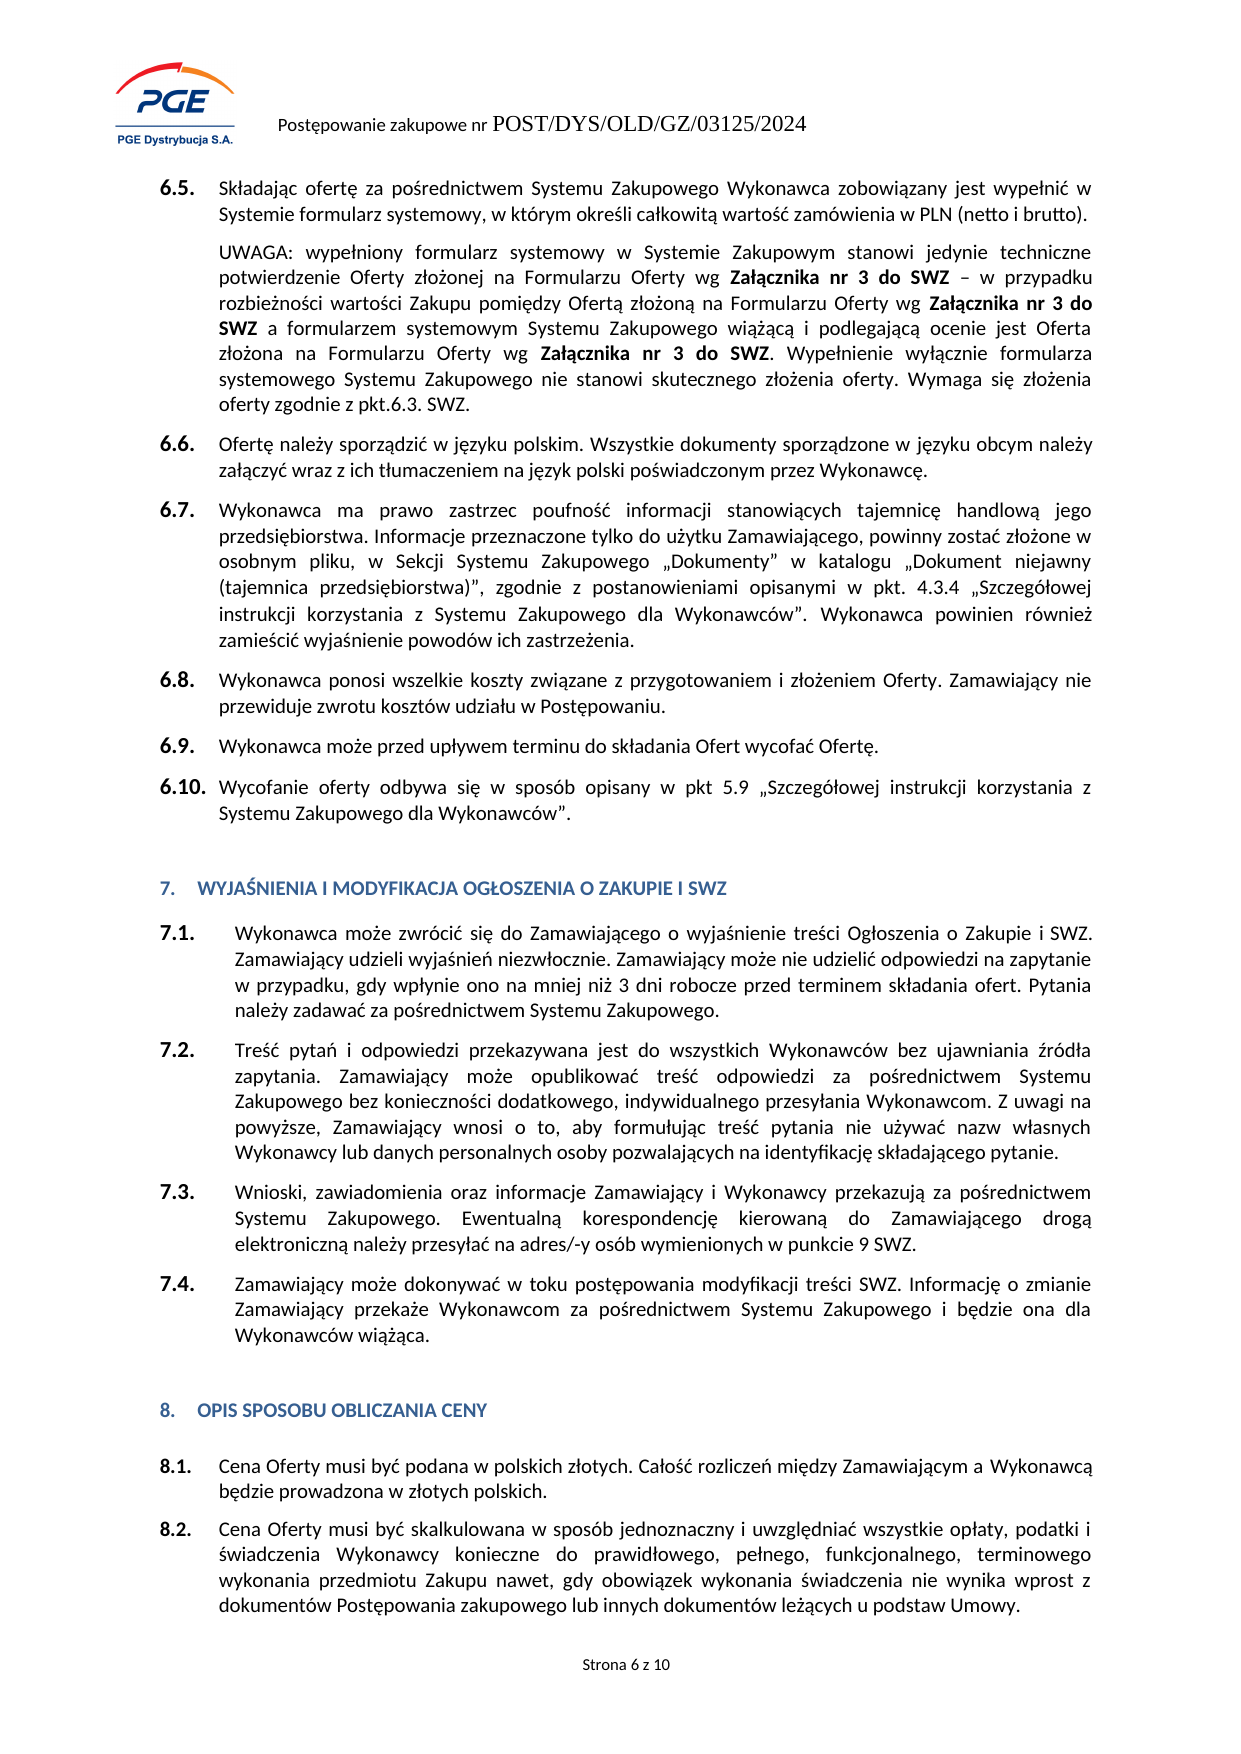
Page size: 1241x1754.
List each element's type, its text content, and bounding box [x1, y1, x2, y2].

list Składając ofertę za pośrednictwem Systemu Zakupowego Wykonawca zobowiązany jest wypełnić w Systemie formularz systemowy, w którym określi całkowitą wartość zamówienia w PLN (netto i brutto). [159, 173, 1093, 226]
list Cena Oferty musi być skalkulowana w sposób jednoznaczny i uwzględniać wszystkie opłaty, podatki i świadczenia Wykonawcy konieczne do prawidłowego, pełnego, funkcjonalnego, terminowego wykonania przedmiotu Zakupu nawet, gdy obowiązek wykonania świadczenia nie wynika wprost z dokumentów Postępowania zakupowego lub innych dokumentów leżących u podstaw Umowy. [159, 1516, 1093, 1618]
list Wykonawca ponosi wszelkie koszty związane z przygotowaniem i złożeniem Oferty. Zamawiający nie przewiduje zwrotu kosztów udziału w Postępowaniu. [159, 666, 1093, 719]
list Cena Oferty musi być podana w polskich złotych. Całość rozliczeń między Zamawiającym a Wykonawcą będzie prowadzona w złotych polskich. [159, 1453, 1093, 1504]
list Wycofanie oferty odbywa się w sposób opisany w pkt 5.9 „Szczegółowej instrukcji korzystania z Systemu Zakupowego dla Wykonawców”. [159, 772, 1093, 825]
list Zamawiający może dokonywać w toku postępowania modyfikacji treści SWZ. Informację o zmianie Zamawiający przekaże Wykonawcom za pośrednictwem Systemu Zakupowego i będzie ona dla Wykonawców wiążąca. [159, 1269, 1093, 1347]
list Wykonawca ma prawo zastrzec poufność informacji stanowiących tajemnicę handlową jego przedsiębiorstwa. Informacje przeznaczone tylko do użytku Zamawiającego, powinny zostać złożone w osobnym pliku, w Sekcji Systemu Zakupowego „Dokumenty” w katalogu „Dokument niejawny (tajemnica przedsiębiorstwa)”, zgodnie z postanowieniami opisanymi w pkt. 4.3.4 „Szczegółowej instrukcji korzystania z Systemu Zakupowego dla Wykonawców”. Wykonawca powinien również zamieścić wyjaśnienie powodów ich zastrzeżenia. [159, 495, 1093, 653]
list Wykonawca może zwrócić się do Zamawiającego o wyjaśnienie treści Ogłoszenia o Zakupie i SWZ. Zamawiający udzieli wyjaśnień niezwłocznie. Zamawiający może nie udzielić odpowiedzi na zapytanie w przypadku, gdy wpłynie ono na mniej niż 3 dni robocze przed terminem składania ofert. Pytania należy zadawać za pośrednictwem Systemu Zakupowego. [159, 918, 1093, 1023]
picture [113, 60, 237, 148]
subtitle OPIS SPOSOBU OBLICZANIA CENY [159, 1397, 1093, 1423]
list Ofertę należy sporządzić w języku polskim. Wszystkie dokumenty sporządzone w języku obcym należy załączyć wraz z ich tłumaczeniem na język polski poświadczonym przez Wykonawcę. [159, 429, 1093, 483]
list Wykonawca może przed upływem terminu do składania Ofert wycofać Ofertę. [159, 731, 1093, 759]
list Treść pytań i odpowiedzi przekazywana jest do wszystkich Wykonawców bez ujawniania źródła zapytania. Zamawiający może opublikować treść odpowiedzi za pośrednictwem Systemu Zakupowego bez konieczności dodatkowego, indywidualnego przesyłania Wykonawcom. Z uwagi na powyższe, Zamawiający wnosi o to, aby formułując treść pytania nie używać nazw własnych Wykonawcy lub danych personalnych osoby pozwalających na identyfikację składającego pytanie. [159, 1035, 1093, 1165]
text UWAGA: wypełniony formularz systemowy w Systemie Zakupowym stanowi jedynie techniczne potwierdzenie Oferty złożonej na Formularzu Oferty wg Załącznika nr 3 do SWZ – w przypadku rozbieżności wartości Zakupu pomiędzy Ofertą złożoną na Formularzu Oferty wg Załącznika nr 3 do SWZ a formularzem systemowym Systemu Zakupowego wiążącą i podlegającą ocenie jest Oferta złożona na Formularzu Oferty wg Załącznika nr 3 do SWZ. Wypełnienie wyłącznie formularza systemowego Systemu Zakupowego nie stanowi skutecznego złożenia oferty. Wymaga się złożenia oferty zgodnie z pkt.6.3. SWZ. [218, 239, 1093, 417]
subtitle WYJAŚNIENIA I MODYFIKACJA OGŁOSZENIA O ZAKUPIE I SWZ [159, 875, 1093, 901]
list Wnioski, zawiadomienia oraz informacje Zamawiający i Wykonawcy przekazują za pośrednictwem Systemu Zakupowego. Ewentualną korespondencję kierowaną do Zamawiającego drogą elektroniczną należy przesyłać na adres/-y osób wymienionych w punkcie 9 SWZ. [159, 1177, 1093, 1256]
